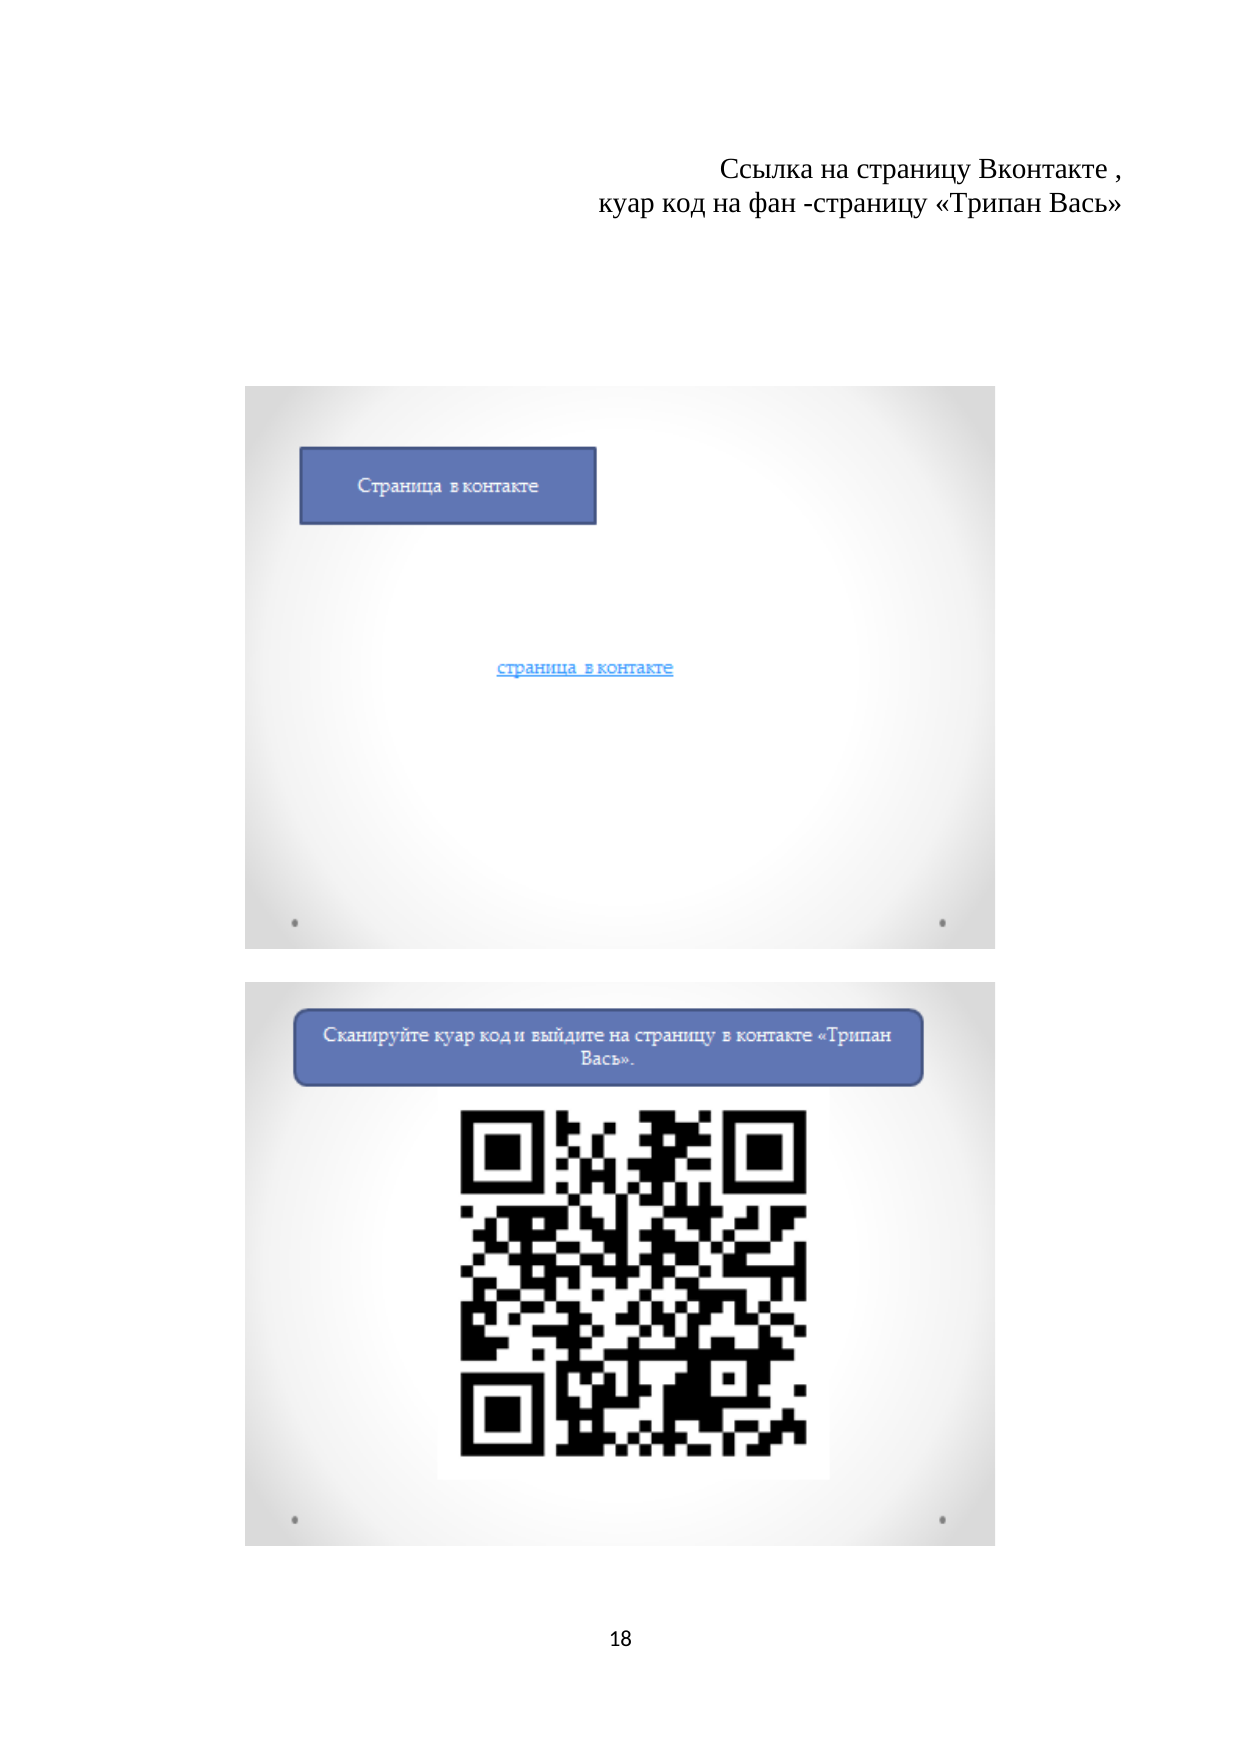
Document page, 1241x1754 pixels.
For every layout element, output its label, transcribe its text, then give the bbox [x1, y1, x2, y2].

picture [245, 982, 996, 1546]
picture [245, 386, 996, 949]
text Ссылка на страницу Вконтакте , куар код на фан -страницу «Трипан Вась» [118, 152, 1122, 219]
